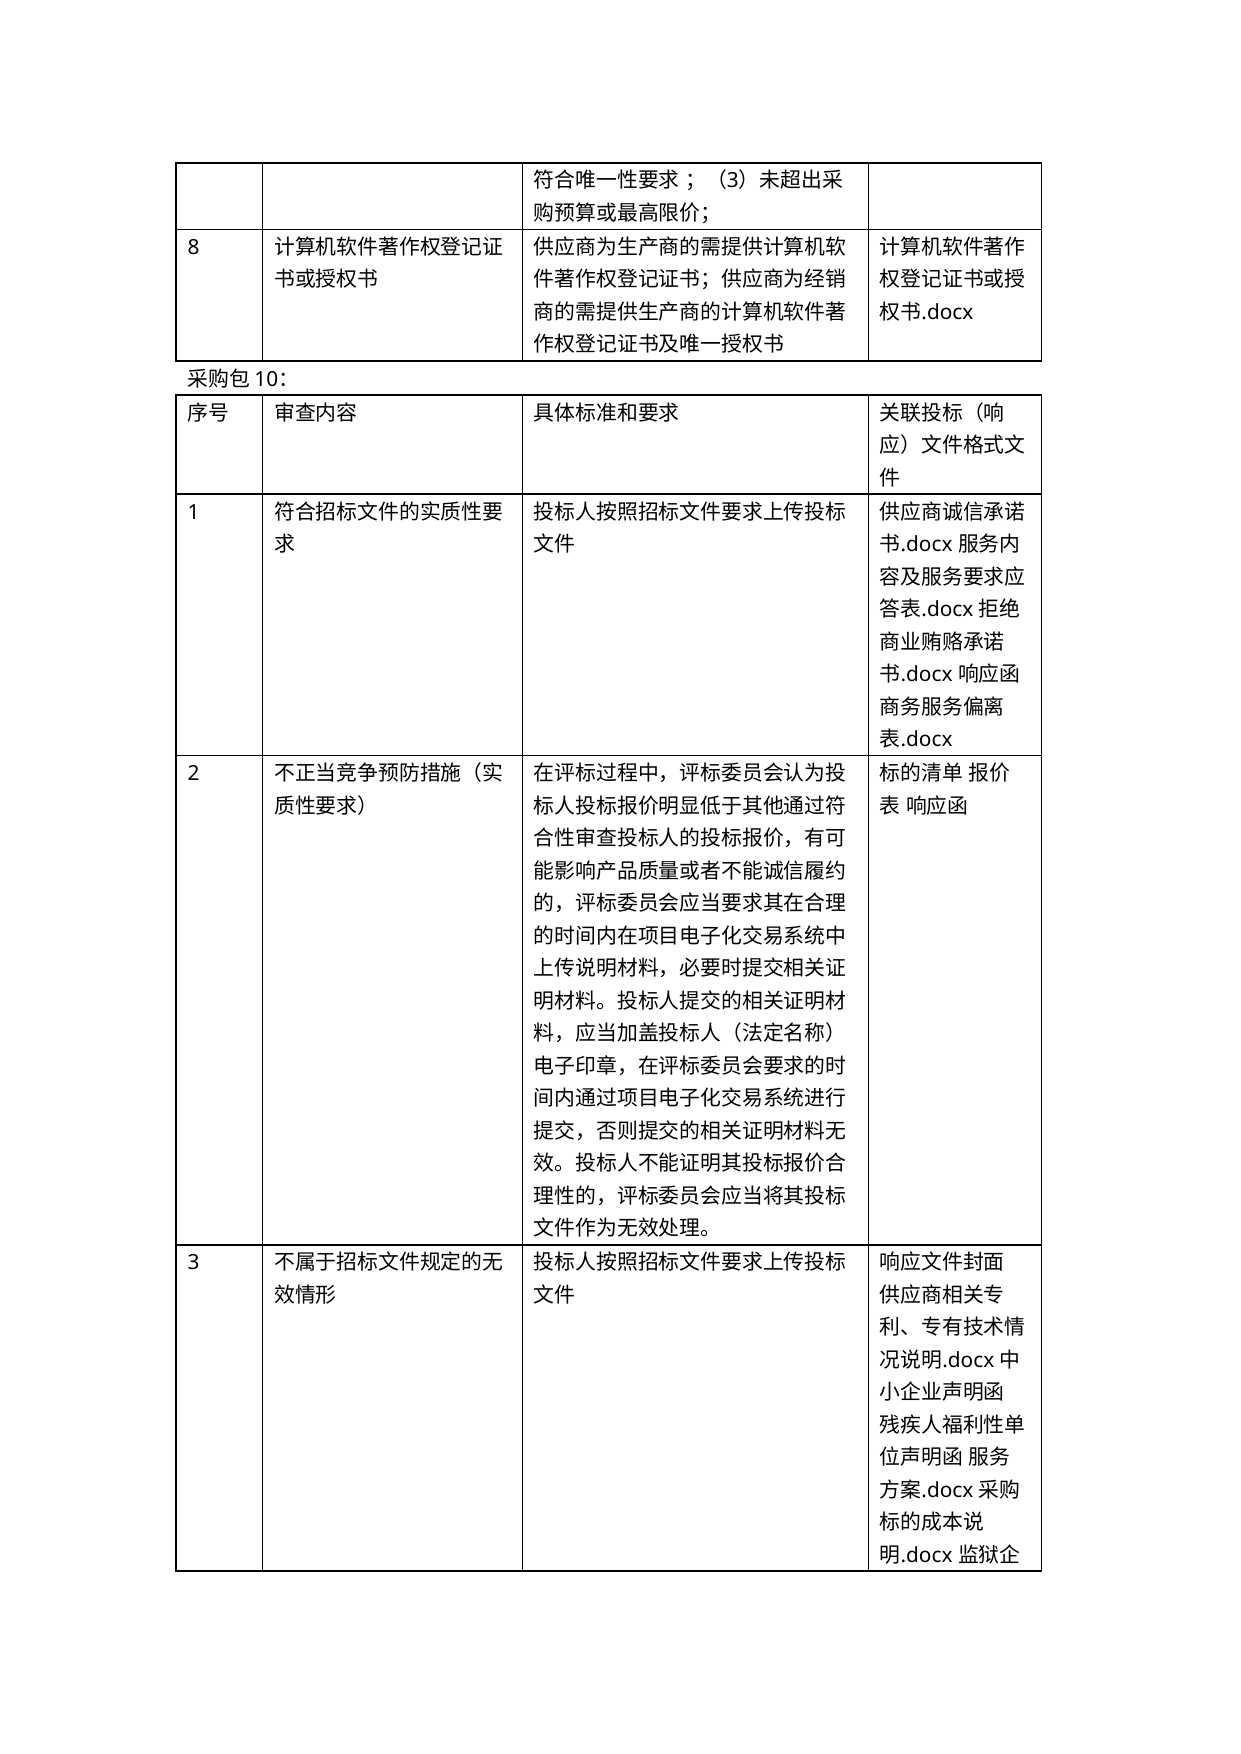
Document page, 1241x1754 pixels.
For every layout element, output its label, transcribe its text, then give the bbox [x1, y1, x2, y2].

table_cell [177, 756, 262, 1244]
text 采购包10： [187, 362, 1053, 394]
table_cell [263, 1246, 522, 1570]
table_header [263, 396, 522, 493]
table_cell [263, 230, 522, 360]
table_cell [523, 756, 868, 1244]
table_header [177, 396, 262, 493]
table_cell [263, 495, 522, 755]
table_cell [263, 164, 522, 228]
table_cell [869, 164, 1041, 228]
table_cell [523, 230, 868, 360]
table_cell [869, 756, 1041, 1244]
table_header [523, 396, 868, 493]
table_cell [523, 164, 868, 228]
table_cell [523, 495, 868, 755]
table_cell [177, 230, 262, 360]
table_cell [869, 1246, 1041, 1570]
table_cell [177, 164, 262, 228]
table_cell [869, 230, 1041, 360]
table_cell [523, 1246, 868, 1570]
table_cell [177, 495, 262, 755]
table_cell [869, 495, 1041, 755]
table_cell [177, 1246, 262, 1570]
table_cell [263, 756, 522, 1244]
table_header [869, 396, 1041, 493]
